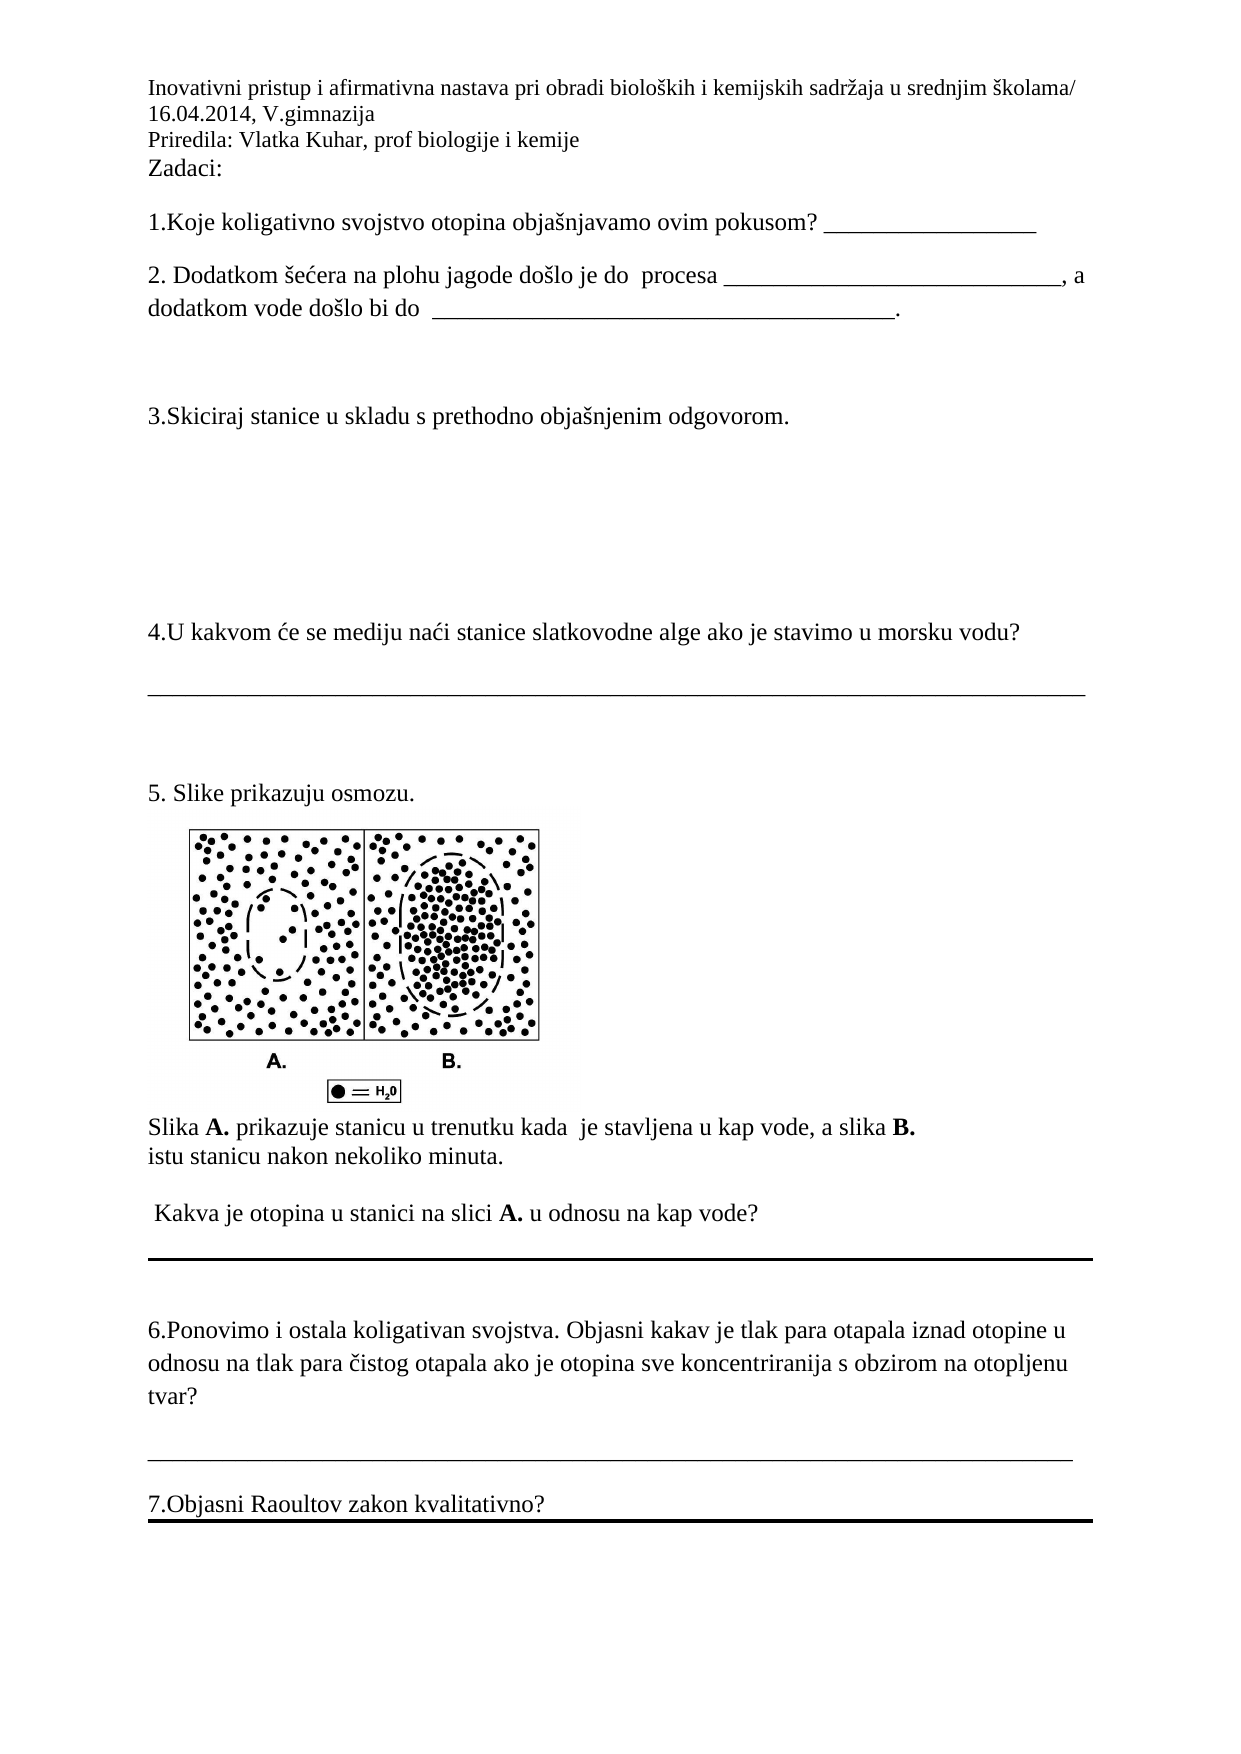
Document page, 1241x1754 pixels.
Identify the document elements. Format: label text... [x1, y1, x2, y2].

text istu stanicu nakon nekoliko minuta. [148, 1141, 1093, 1170]
text Kakva je otopina u stanici na slici A. u odnosu na kap vode? [148, 1198, 1093, 1227]
text 2. Dodatkom šećera na plohu jagode došlo je do procesa ___________________________, a dodatkom vode došlo bi do _____________________________________. [148, 261, 1093, 322]
text __________________________________________________________________________ [148, 1435, 1093, 1464]
text Zadaci: [148, 153, 1093, 182]
text 1.Koje koligativno svojstvo otopina objašnjavamo ovim pokusom? _________________ [148, 207, 1093, 235]
text 3.Skiciraj stanice u skladu s prethodno objašnjenim odgovorom. [148, 401, 1093, 430]
text ___________________________________________________________________________ [148, 671, 1093, 699]
text 4.U kakvom će se mediju naći stanice slatkovodne alge ako je stavimo u morsku vodu? [148, 617, 1093, 645]
text 6.Ponovimo i ostala koligativan svojstva. Objasni kakav je tlak para otapala iznad otopine u odnosu na tlak para čistog otapala ako je otopina sve koncentriranija s obzirom na otopljenu tvar? [148, 1315, 1093, 1410]
text 5. Slike prikazuju osmozu. [148, 778, 1093, 807]
text Slika A. prikazuje stanicu u trenutku kada je stavljena u kap vode, a slika B. [148, 1112, 1093, 1141]
picture [147, 806, 581, 1112]
text 7.Objasni Raoultov zakon kvalitativno? [148, 1489, 1093, 1519]
